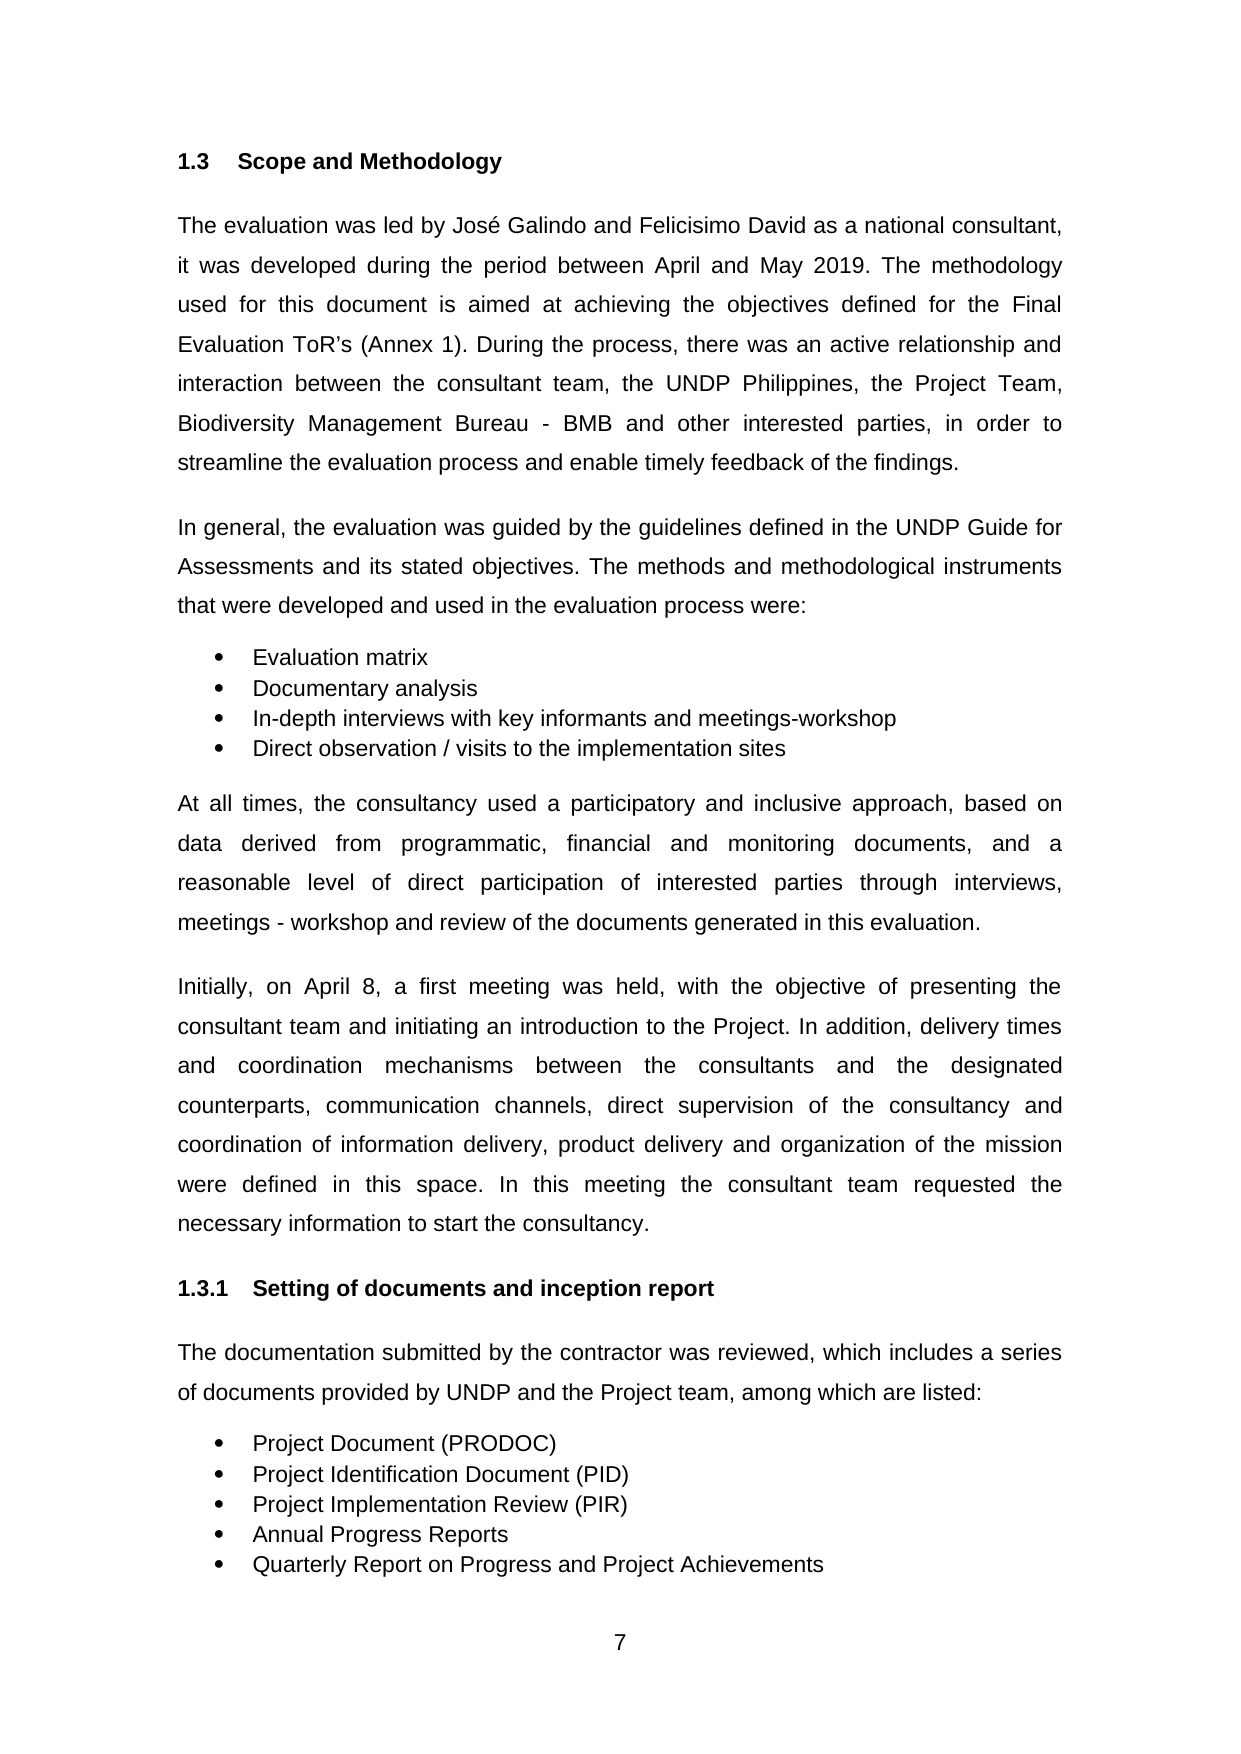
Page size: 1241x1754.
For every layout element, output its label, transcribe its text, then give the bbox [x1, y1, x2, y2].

list Project Implementation Review (PIR) [215, 1491, 1063, 1517]
text At all times, the consultancy used a participatory and inclusive approach, based on data derived from programmatic, financial and monitoring documents, and a reasonable level of direct participation of interested parties through interviews, meetings - workshop and review of the documents generated in this evaluation. [177, 790, 1063, 935]
list Project Identification Document (PID) [215, 1461, 1063, 1487]
subtitle Setting of documents and inception report [177, 1274, 1063, 1301]
text The documentation submitted by the contractor was reviewed, which includes a series of documents provided by UNDP and the Project team, among which are listed: [177, 1339, 1063, 1405]
text Initially, on April 8, a first meeting was held, with the objective of presenting the consultant team and initiating an introduction to the Project. In addition, delivery times and coordination mechanisms between the consultants and the designated counterparts, communication channels, direct supervision of the consultancy and coordination of information delivery, product delivery and organization of the mission were defined in this space. In this meeting the consultant team requested the necessary information to start the consultancy. [177, 973, 1063, 1236]
list Quarterly Report on Progress and Project Achievements [215, 1551, 1063, 1578]
subtitle Scope and Methodology [177, 148, 1063, 174]
list Project Document (PRODOC) [215, 1430, 1063, 1457]
list Annual Progress Reports [215, 1521, 1063, 1547]
list Direct observation / visits to the implementation sites [215, 735, 1063, 761]
list In-depth interviews with key informants and meetings-workshop [215, 705, 1063, 731]
list Evaluation matrix [215, 644, 1063, 671]
text In general, the evaluation was guided by the guidelines defined in the UNDP Guide for Assessments and its stated objectives. The methods and methodological instruments that were developed and used in the evaluation process were: [177, 513, 1063, 619]
list Documentary analysis [215, 674, 1063, 701]
text The evaluation was led by José Galindo and Felicisimo David as a national consultant, it was developed during the period between April and May 2019. The methodology used for this document is aimed at achieving the objectives defined for the Final Evaluation ToR’s (Annex 1). During the process, there was an active relationship and interaction between the consultant team, the UNDP Philippines, the Project Team, Biodiversity Management Bureau - BMB and other interested parties, in order to streamline the evaluation process and enable timely feedback of the findings. [177, 212, 1063, 475]
